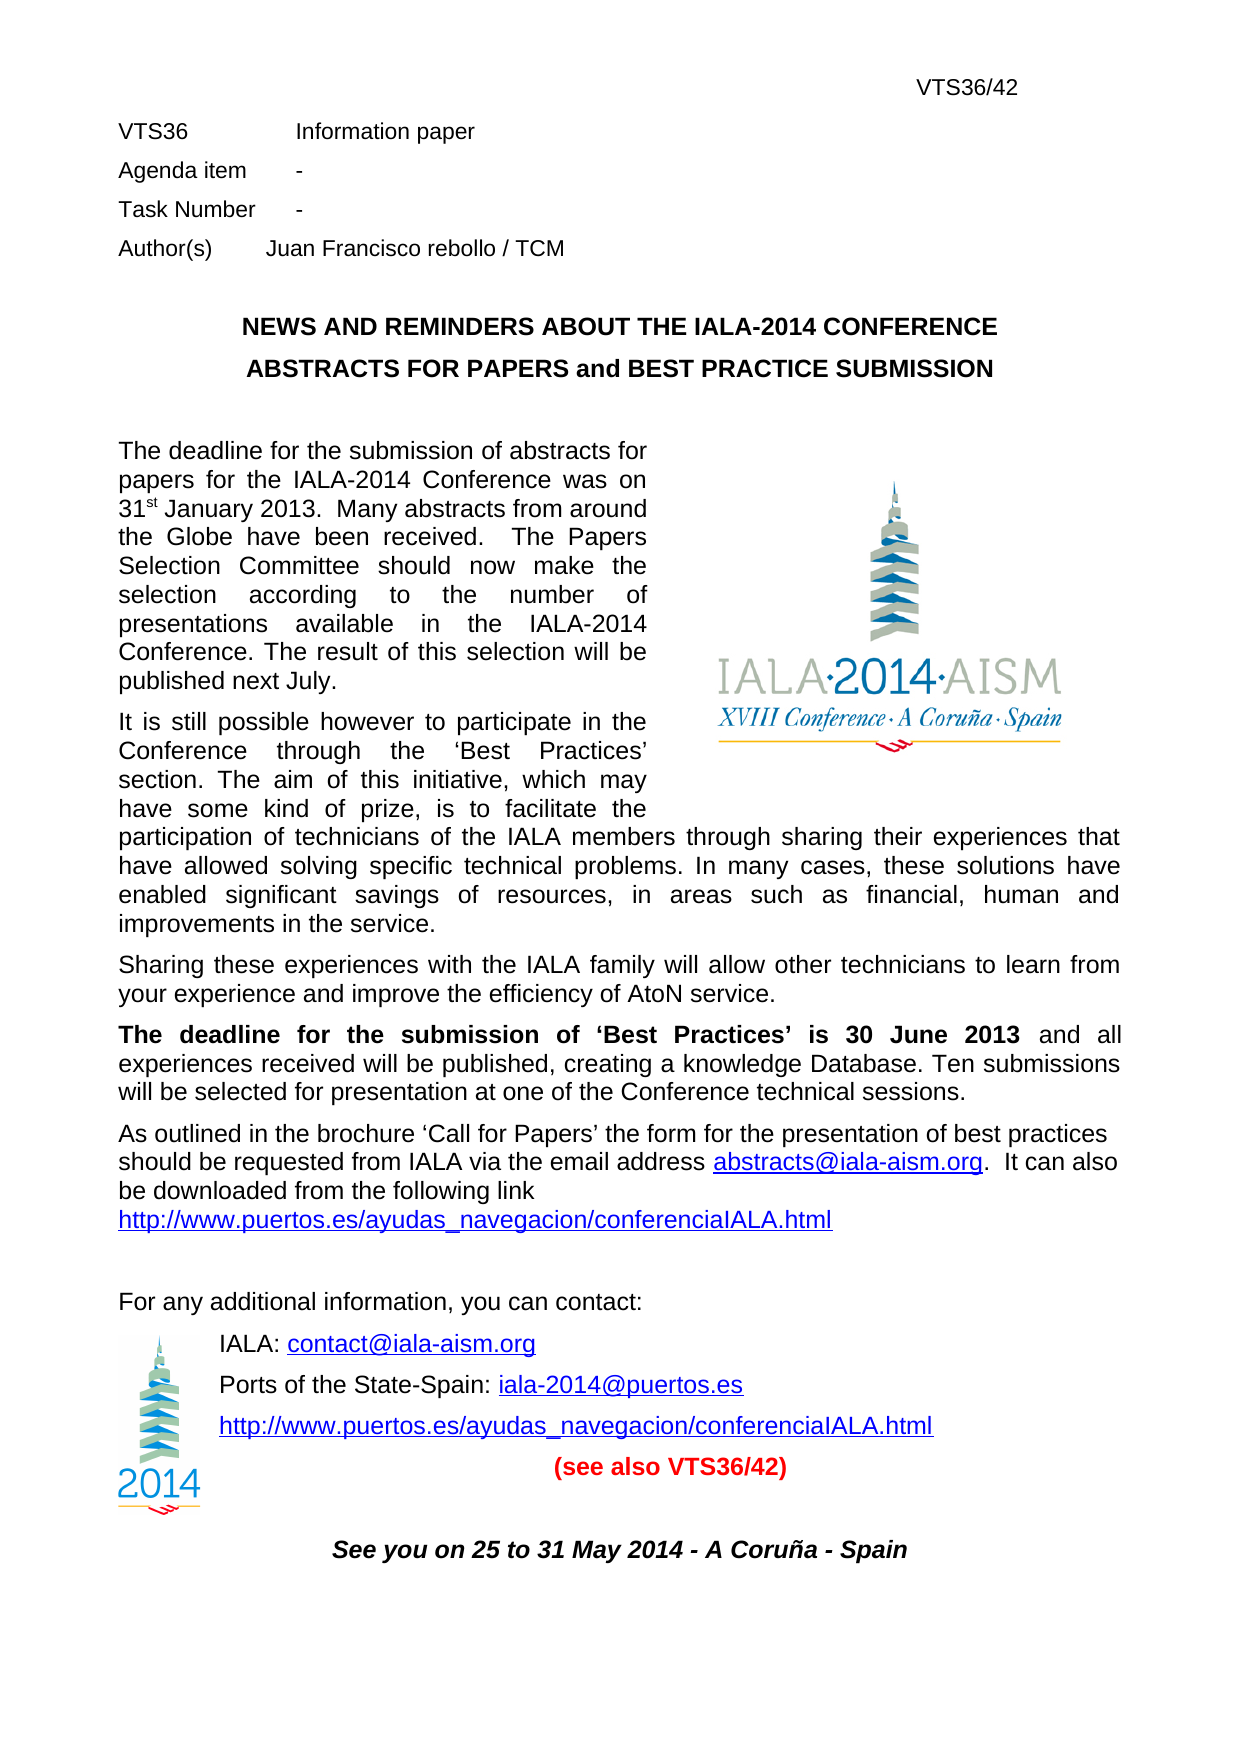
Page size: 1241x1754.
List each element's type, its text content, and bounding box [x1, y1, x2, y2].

text Task Number - [118, 196, 1122, 222]
text The deadline for the submission of ‘Best Practices’ is 30 June 2013 and all experiences received will be published, creating a knowledge Database. Ten submissions will be selected for presentation at one of the Conference technical sessions. [118, 1020, 1122, 1106]
text Sharing these experiences with the IALA family will allow other technicians to learn from your experience and improve the efficiency of AtoN service. [118, 950, 1122, 1007]
text For any additional information, you can contact: [118, 1287, 1122, 1316]
text Author(s) Juan Francisco rebollo / TCM [118, 235, 1122, 261]
text VTS36 Information paper [118, 118, 1122, 144]
text As outlined in the brochure ‘Call for Papers’ the form for the presentation of best practices should be requested from IALA via the email address abstracts@iala-aism.org. It can also be downloaded from the following link http://www.puertos.es/ayudas_navegacion/conferenciaIALA.html [118, 1119, 1122, 1234]
picture [118, 1335, 201, 1515]
text It is still possible however to participate in the Conference through the ‘Best Practices’ section. The aim of this initiative, which may have some kind of prize, is to facilitate the participation of technicians of the IALA members through sharing their experiences that have allowed solving specific technical problems. In many cases, these solutions have enabled significant savings of resources, in areas such as financial, human and improvements in the service. [118, 707, 1122, 937]
picture [666, 437, 1112, 796]
text See you on 25 to 31 May 2014 - A Coruña - Spain [118, 1535, 1122, 1564]
text IALA: contact@iala-aism.org [118, 1329, 1122, 1357]
text ABSTRACTS FOR PAPERS and BEST PRACTICE SUBMISSION [118, 354, 1122, 382]
text NEWS AND REMINDERS ABOUT THE IALA-2014 CONFERENCE [118, 312, 1122, 341]
text (see also VTS36/42) [201, 1452, 1122, 1481]
text http://www.puertos.es/ayudas_navegacion/conferenciaIALA.html [201, 1411, 1122, 1440]
text The deadline for the submission of abstracts for papers for the IALA-2014 Conference was on 31st January 2013. Many abstracts from around the Globe have been received. The Papers Selection Committee should now make the selection according to the number of presentations available in the IALA-2014 Conference. The result of this selection will be published next July. [118, 436, 1122, 695]
text Agenda item - [118, 157, 1122, 183]
text Ports of the State-Spain: iala-2014@puertos.es [201, 1370, 1122, 1399]
